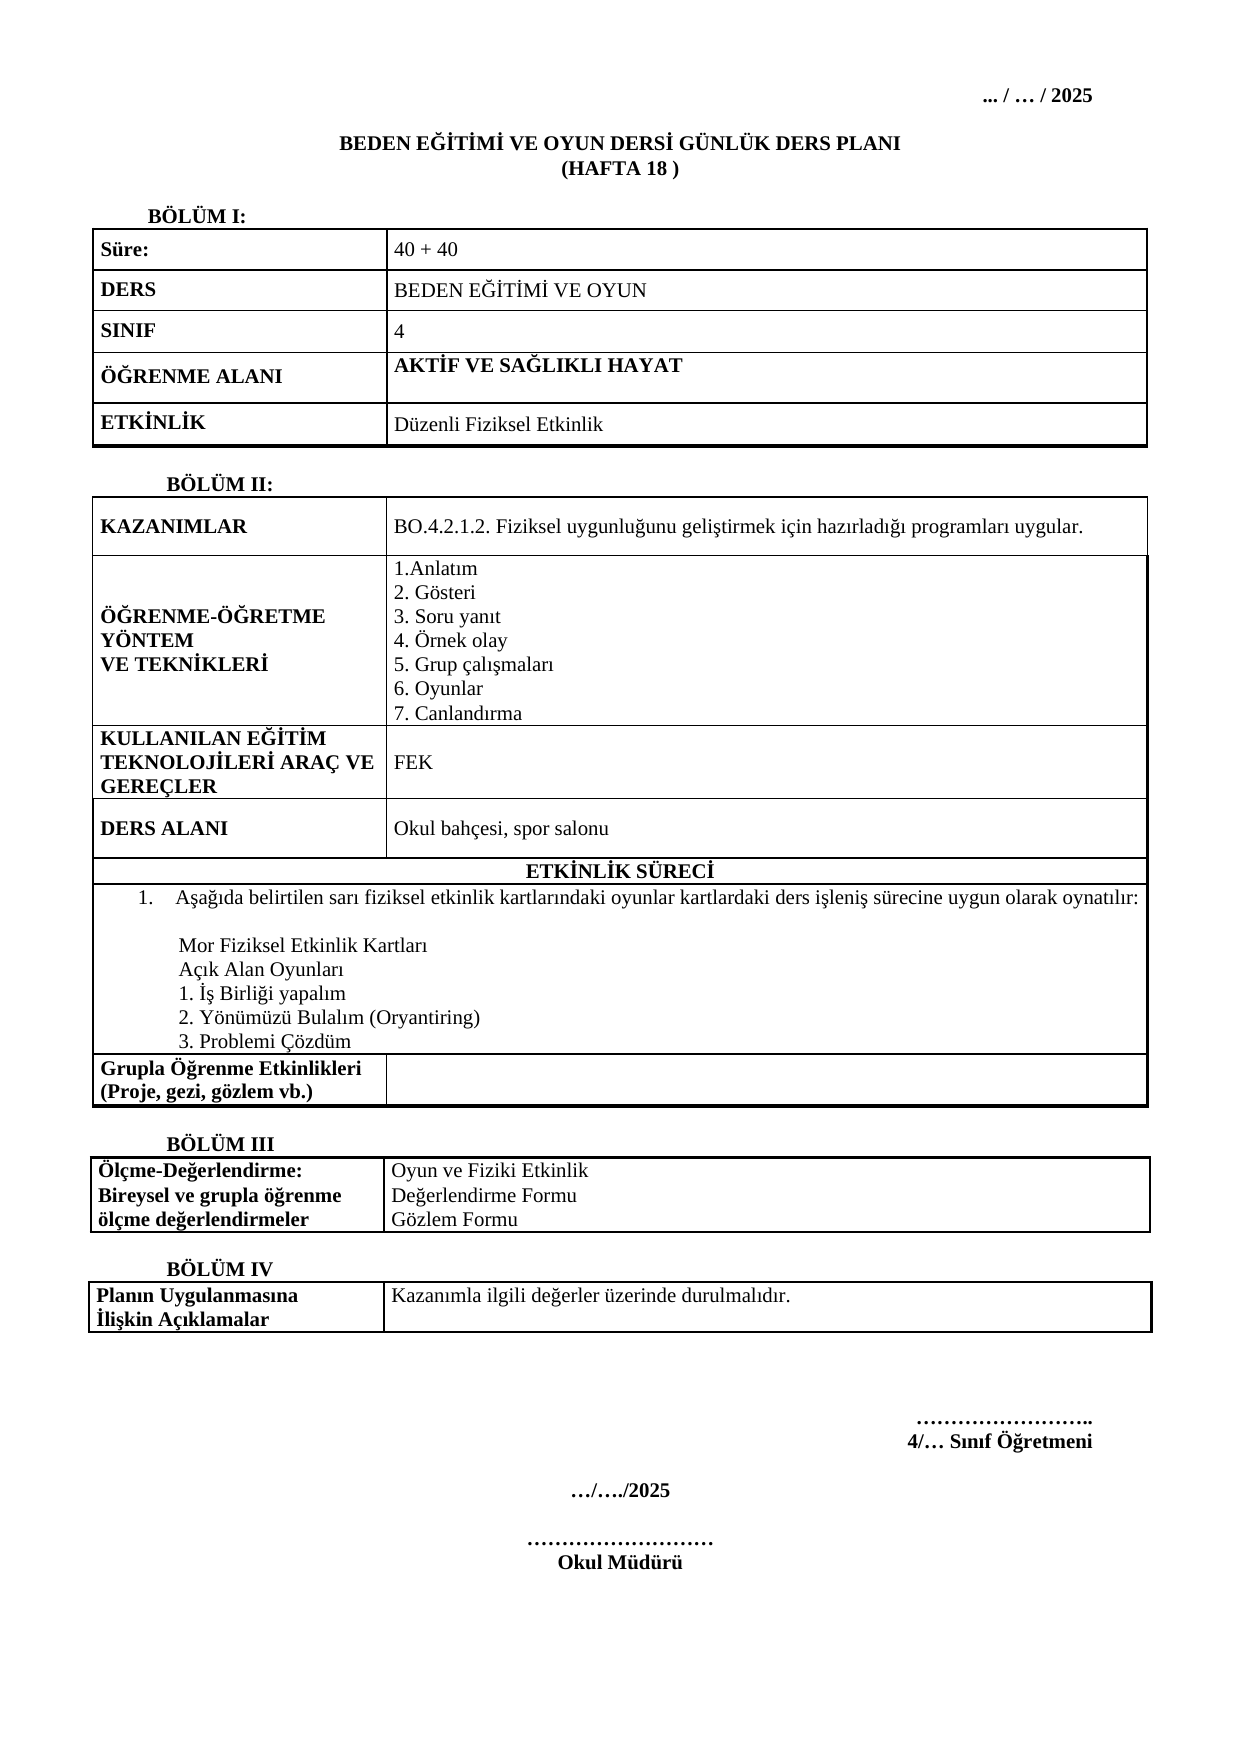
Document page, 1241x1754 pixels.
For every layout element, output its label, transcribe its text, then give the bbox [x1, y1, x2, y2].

table_cell ÖĞRENME-ÖĞRETME YÖNTEM VE TEKNİKLERİ [93, 556, 386, 724]
table_cell DERS [94, 271, 386, 310]
table_cell FEK [387, 726, 1146, 798]
text 4/… Sınıf Öğretmeni [148, 1429, 1093, 1453]
table_cell ETKİNLİK [94, 404, 386, 444]
table_cell Aşağıda belirtilen sarı fiziksel etkinlik kartlarındaki oyunlar kartlardaki ders işleniş sürecine uygun olarak oynatılır: Mor Fiziksel Etkinlik Kartları Açık Alan Oyunları 1. İş Birliği yapalım 2. Yönümüzü Bulalım (Oryantiring) 3. Problemi Çözdüm [94, 885, 1146, 1053]
text …………………….. [148, 1405, 1093, 1429]
table_cell KULLANILAN EĞİTİM TEKNOLOJİLERİ ARAÇ VE GEREÇLER [93, 726, 386, 798]
table_cell Okul bahçesi, spor salonu [387, 799, 1146, 857]
text (HAFTA 18 ) [148, 155, 1093, 179]
table_cell ETKİNLİK SÜRECİ [94, 859, 1146, 883]
table_cell 1.Anlatım 2. Gösteri 3. Soru yanıt 4. Örnek olay 5. Grup çalışmaları 6. Oyunlar 7. Canlandırma [387, 556, 1146, 724]
table_header Süre: [94, 230, 386, 269]
text BÖLÜM I: [148, 203, 1093, 228]
table_cell AKTİF VE SAĞLIKLI HAYAT [388, 353, 1146, 402]
table_cell SINIF [94, 311, 386, 352]
table_cell 4 [388, 311, 1146, 352]
table_cell DERS ALANI [94, 799, 386, 857]
text ... / … / 2025 [148, 83, 1093, 107]
text BÖLÜM II: [148, 472, 1093, 496]
text Okul Müdürü [148, 1550, 1093, 1574]
table_header Oyun ve Fiziki Etkinlik Değerlendirme Formu Gözlem Formu [385, 1159, 1149, 1231]
text BEDEN EĞİTİMİ VE OYUN DERSİ GÜNLÜK DERS PLANI [148, 131, 1093, 155]
text …/…./2025 [148, 1477, 1093, 1502]
table_header Kazanımla ilgili değerler üzerinde durulmalıdır. [385, 1283, 1150, 1331]
text ……………………… [148, 1526, 1093, 1550]
subtitle BÖLÜM III [148, 1132, 1093, 1156]
table_cell Düzenli Fiziksel Etkinlik [388, 404, 1146, 444]
table_cell [387, 1055, 1146, 1103]
table_header 40 + 40 [388, 230, 1146, 269]
table_cell BEDEN EĞİTİMİ VE OYUN [388, 271, 1146, 310]
table_cell Grupla Öğrenme Etkinlikleri (Proje, gezi, gözlem vb.) [94, 1055, 386, 1103]
table_header Planın Uygulanmasına İlişkin Açıklamalar [90, 1283, 383, 1331]
table_header BO.4.2.1.2. Fiziksel uygunluğunu geliştirmek için hazırladığı programları uygular. [387, 498, 1147, 555]
table_cell ÖĞRENME ALANI [94, 353, 386, 402]
subtitle BÖLÜM IV [148, 1257, 1093, 1281]
table_header KAZANIMLAR [93, 498, 386, 555]
table_header Ölçme-Değerlendirme: Bireysel ve grupla öğrenme ölçme değerlendirmeler [92, 1159, 383, 1231]
